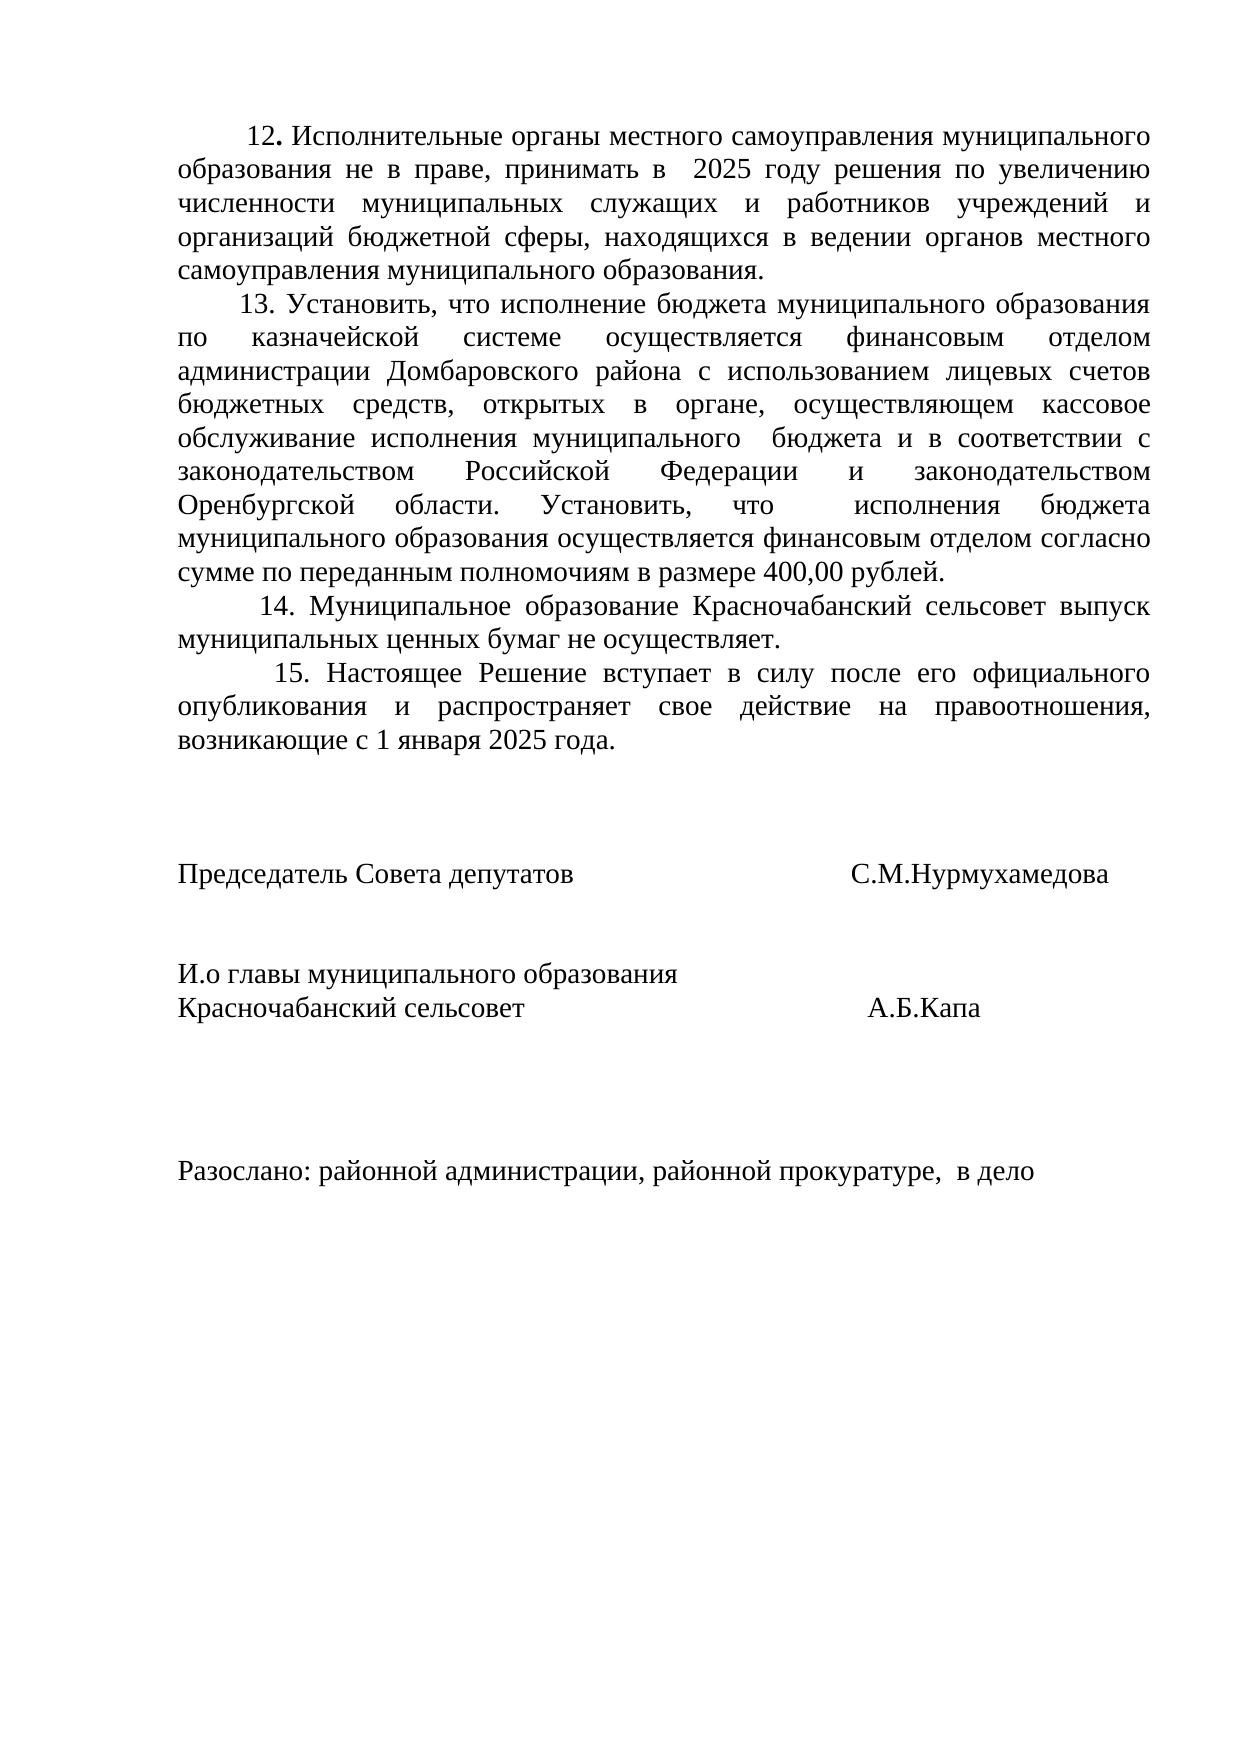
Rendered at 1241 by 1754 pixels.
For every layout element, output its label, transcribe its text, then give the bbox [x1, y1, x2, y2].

text 12. Исполнительные органы местного самоуправления муниципального образования не в праве, принимать в 2025 году решения по увеличению численности муниципальных служащих и работников учреждений и организаций бюджетной сферы, находящихся в ведении органов местного самоуправления муниципального образования. [177, 118, 1152, 286]
text Председатель Совета депутатов С.М.Нурмухамедова [177, 856, 1152, 889]
text Разослано: районной администрации, районной прокуратуре, в дело [177, 1153, 1152, 1187]
text 14. Муниципальное образование Красночабанский сельсовет выпуск муниципальных ценных бумаг не осуществляет. [177, 588, 1152, 655]
text Красночабанский сельсовет А.Б.Капа [177, 990, 1152, 1024]
text 13. Установить, что исполнение бюджета муниципального образования по казначейской системе осуществляется финансовым отделом администрации Домбаровского района с использованием лицевых счетов бюджетных средств, открытых в органе, осуществляющем кассовое обслуживание исполнения муниципального бюджета и в соответствии с законодательством Российской Федерации и законодательством Оренбургской области. Установить, что исполнения бюджета муниципального образования осуществляется финансовым отделом согласно сумме по переданным полномочиям в размере 400,00 рублей. [177, 286, 1152, 588]
text 15. Настоящее Решение вступает в силу после его официального опубликования и распространяет свое действие на правоотношения, возникающие с 1 января 2025 года. [177, 655, 1152, 755]
text И.о главы муниципального образования [177, 957, 1152, 990]
